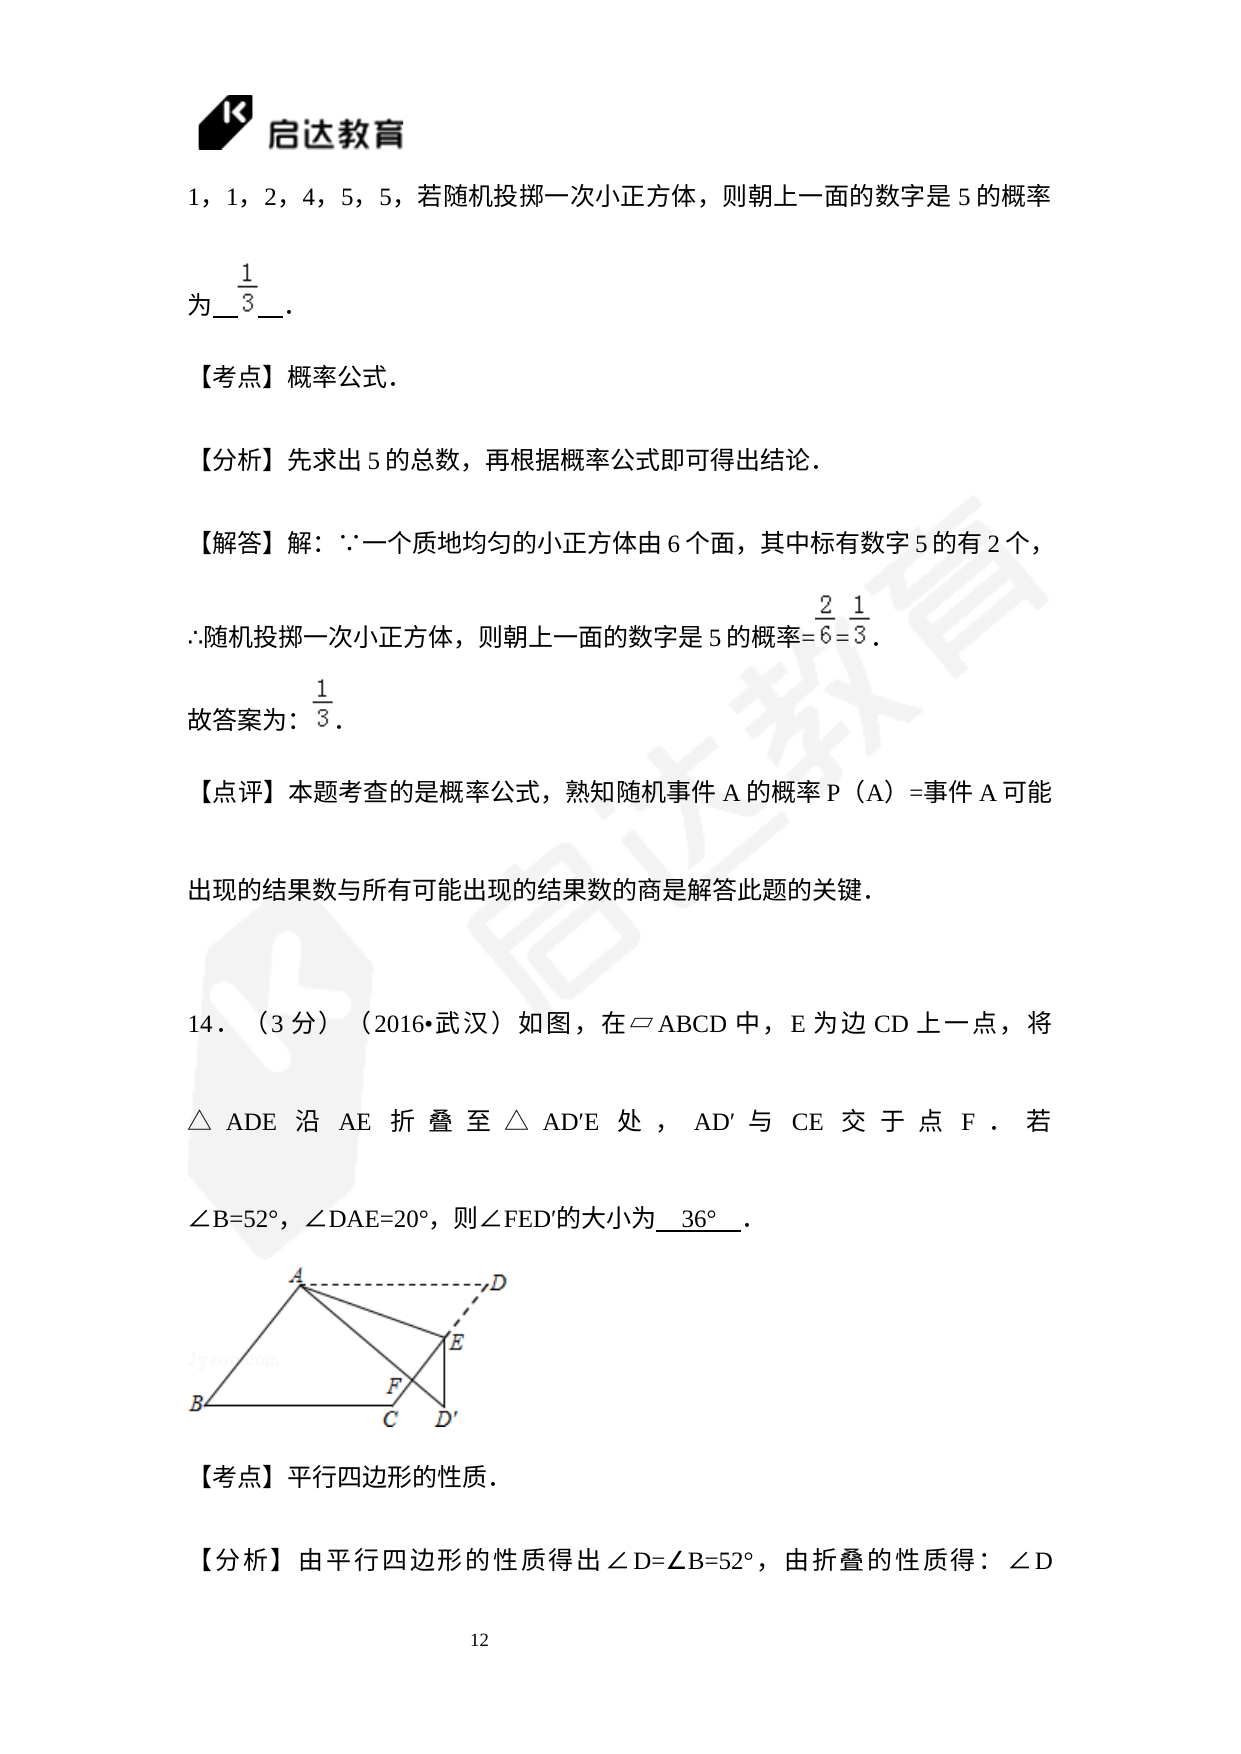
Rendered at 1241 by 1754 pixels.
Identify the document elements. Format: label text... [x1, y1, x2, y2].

picture [849, 592, 870, 647]
picture [198, 95, 404, 150]
picture [187, 1267, 508, 1427]
text 14．（3分）（2016•武汉）如图，在▱ABCD中，E为边CD上一点，将△ADE沿AE折叠至△AD′E处，AD′与CE交于点F．若∠B=52°，∠DAE=20°，则∠FED′的大小为 36° ． [187, 989, 1053, 1249]
text 【考点】平行四边形的性质． [187, 1443, 1053, 1508]
text 【分析】先求出5的总数，再根据概率公式即可得出结论． [187, 426, 1053, 491]
picture [237, 259, 258, 315]
text 【点评】本题考查的是概率公式，熟知随机事件A的概率P（A）=事件A可能出现的结果数与所有可能出现的结果数的商是解答此题的关键． [187, 758, 1053, 921]
text 【考点】概率公式． [187, 343, 1053, 408]
text 13．（3分）（2016•武汉）一个质地均匀的小正方体，6个面分别标有数字1，1，2，4，5，5，若随机投掷一次小正方体，则朝上一面的数字是5的概率为 ． [187, 162, 1053, 324]
text 【分析】由平行四边形的性质得出∠D=∠B=52°，由折叠的性质得：∠D′=∠D=52°，∠EAD′=∠DAE=20°，由三角形的外角性质求出∠AEF=72°，与三角形内角和定理求出∠AED′=108°，即可得出∠FED′的大小． [187, 1526, 1053, 1591]
picture [312, 675, 333, 730]
text 故答案为：． [187, 675, 1053, 740]
picture [815, 592, 836, 647]
text ∴随机投掷一次小正方体，则朝上一面的数字是5的概率==． [187, 592, 1053, 657]
text 【解答】解：∵一个质地均匀的小正方体由6个面，其中标有数字5的有2个， [187, 509, 1053, 574]
